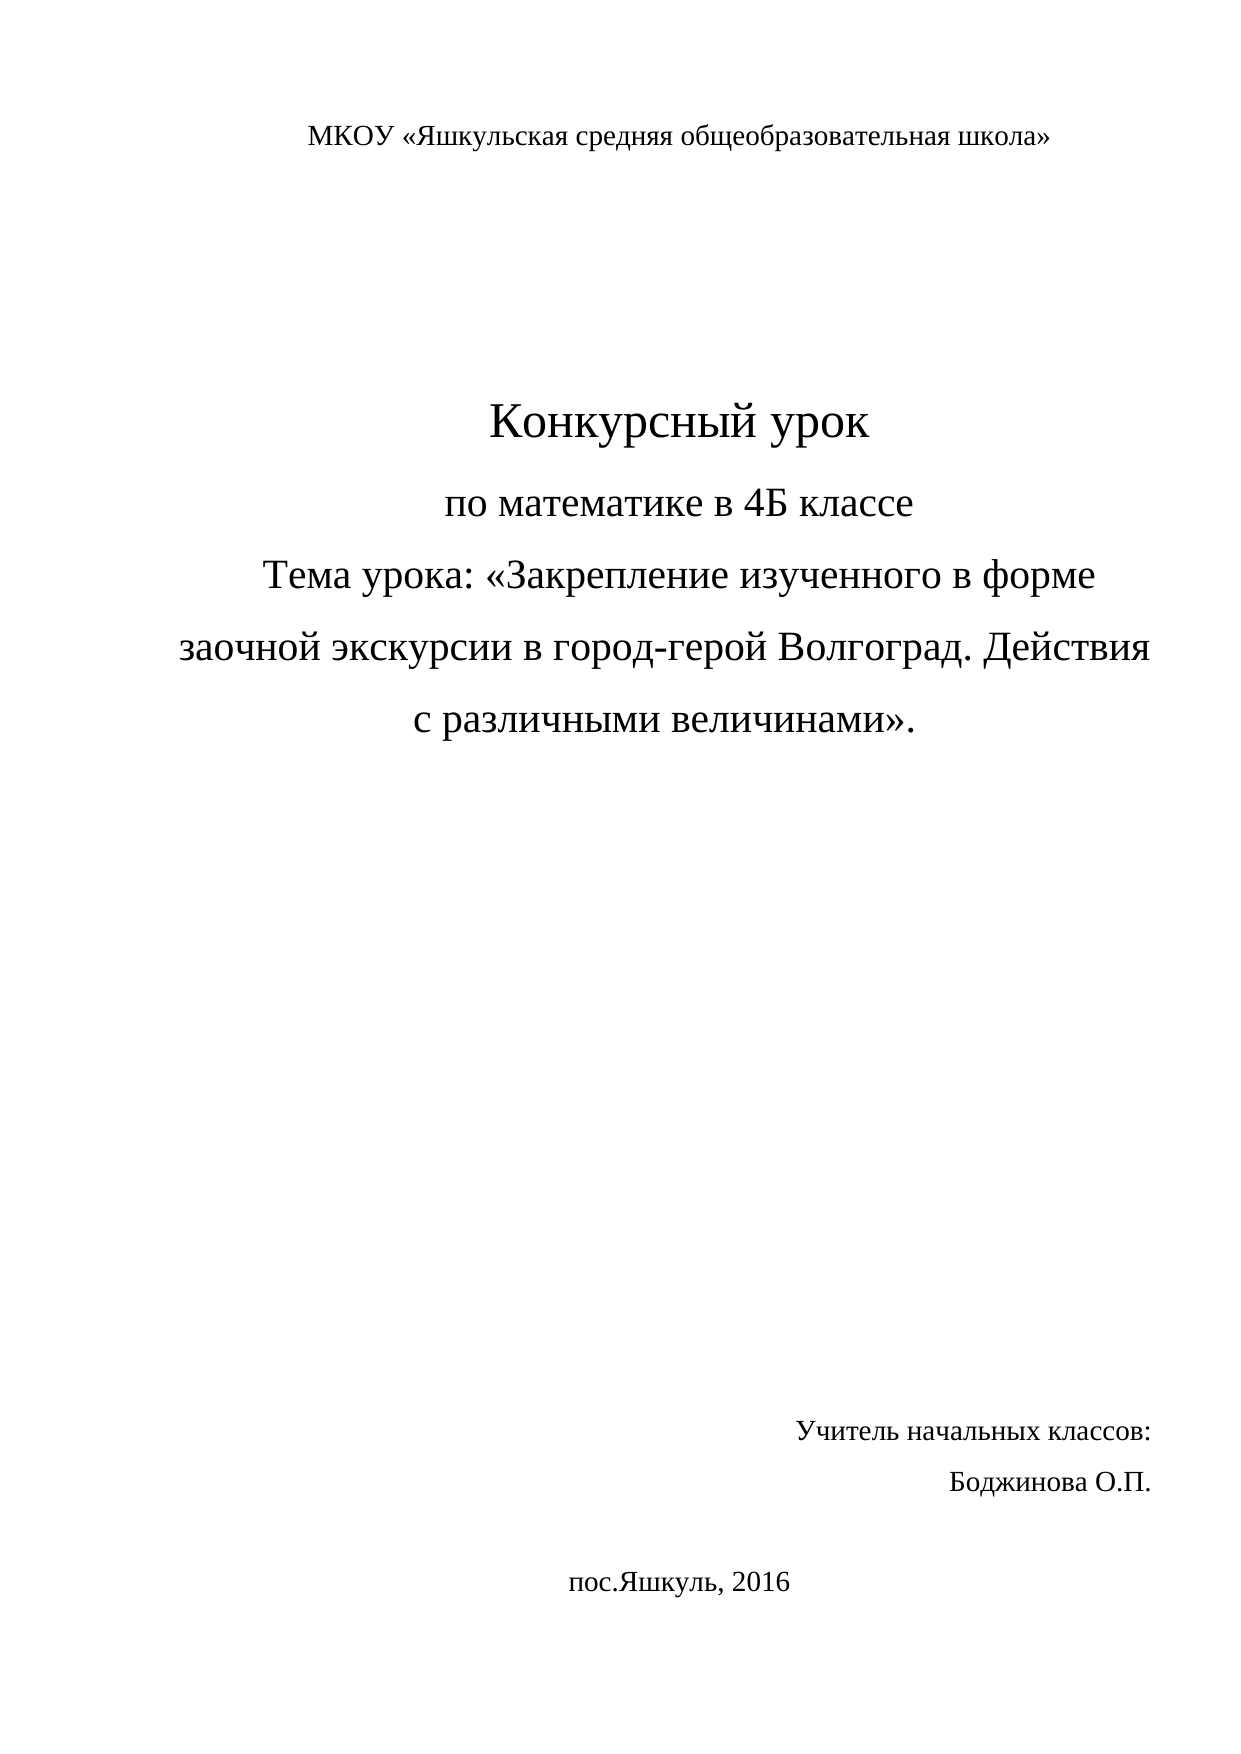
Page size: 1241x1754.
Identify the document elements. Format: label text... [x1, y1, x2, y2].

text по математике в 4Б классе [177, 477, 1152, 525]
text Учитель начальных классов: [177, 1413, 1152, 1447]
text Конкурсный урок [177, 391, 1152, 449]
text Боджинова О.П. [177, 1464, 1152, 1497]
text Тема урока: «Закрепление изученного в форме заочной экскурсии в город-герой Волгоград. Действия с различными величинами». [177, 549, 1152, 741]
text пос.Яшкуль, 2016 [177, 1564, 1152, 1598]
text МКОУ «Яшкульская средняя общеобразовательная школа» [177, 118, 1152, 152]
